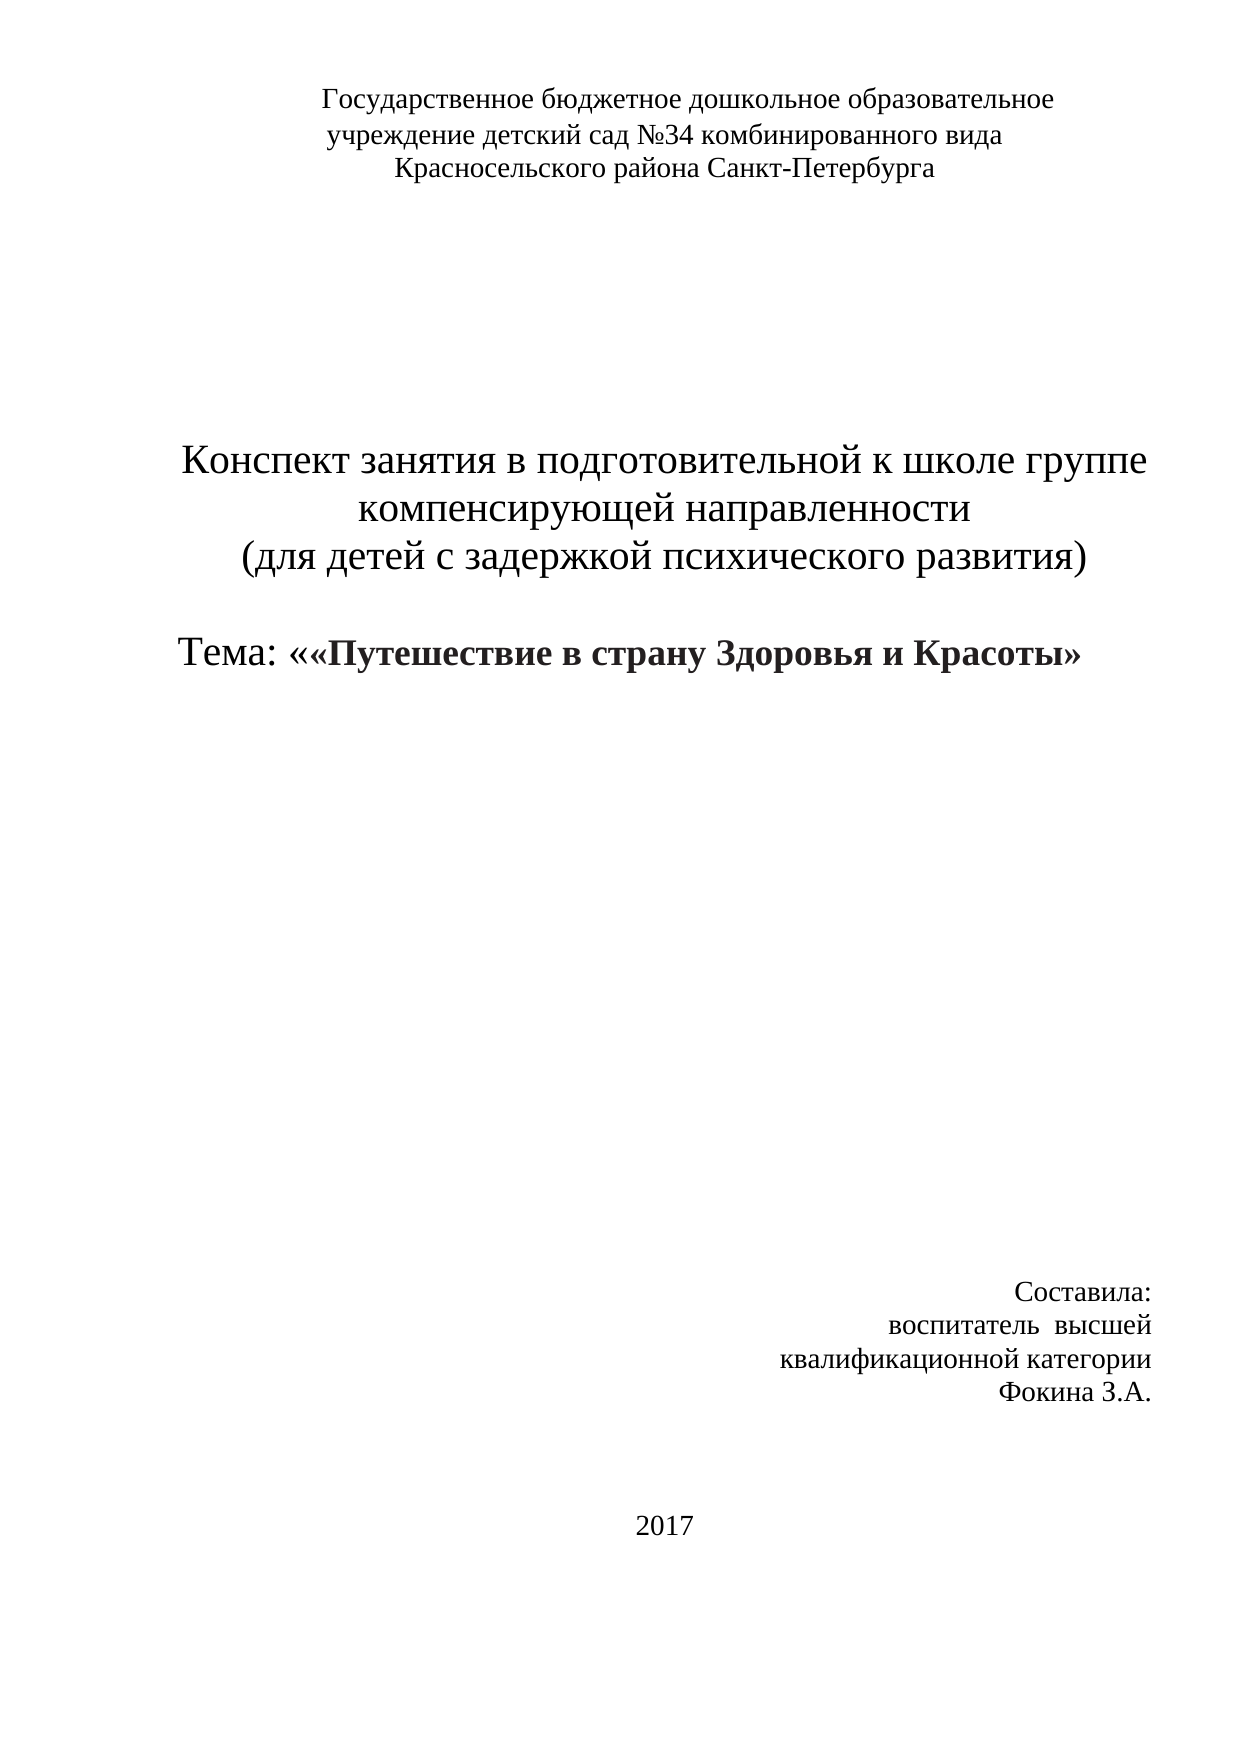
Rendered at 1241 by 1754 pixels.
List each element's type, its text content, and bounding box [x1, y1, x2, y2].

text Составила: [177, 1274, 1152, 1307]
text Государственное бюджетное дошкольное образовательное [177, 74, 1152, 117]
text компенсирующей направленности [177, 483, 1152, 531]
text Красносельского района Санкт-Петербурга [177, 151, 1152, 184]
text воспитатель высшей [177, 1307, 1152, 1341]
text Фокина З.А. [177, 1374, 1152, 1408]
text (для детей с задержкой психического развития) [177, 531, 1152, 579]
text Конспект занятия в подготовительной к школе группе [177, 435, 1152, 483]
text Тема: ««Путешествие в страну Здоровья и Красоты» [177, 627, 1152, 674]
text 2017 [177, 1508, 1152, 1542]
text квалификационной категории [177, 1341, 1152, 1374]
text учреждение детский сад №34 комбинированного вида [177, 117, 1152, 151]
